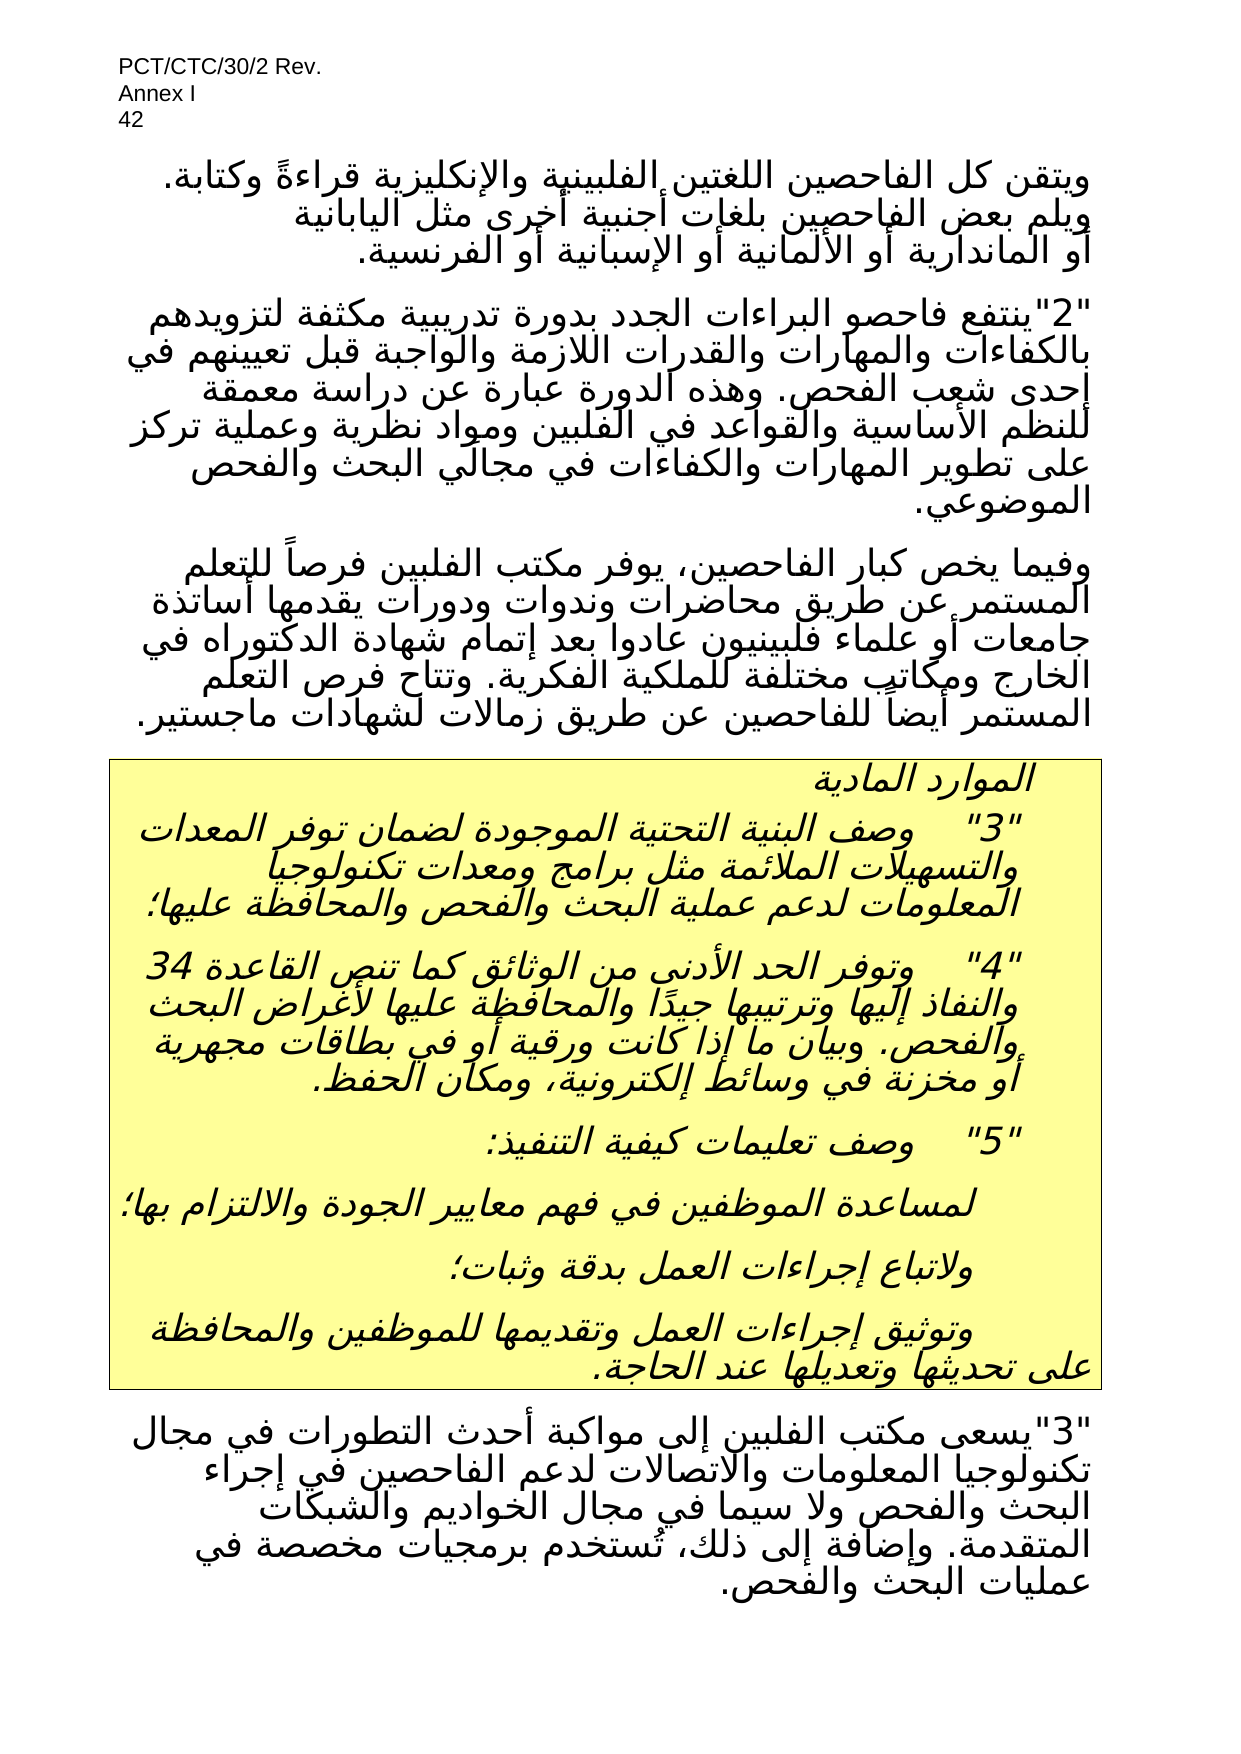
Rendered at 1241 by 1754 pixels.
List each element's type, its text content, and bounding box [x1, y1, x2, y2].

text "2" ينتفع فاحصو البراءات الجدد بدورة تدريبية مكثفة لتزويدهم بالكفاءات والمهارات والقدرات اللازمة والواجبة قبل تعيينهم في إحدى شعب الفحص. وهذه الدورة عبارة عن دراسة معمقة للنظم الأساسية والقواعد في الفلبين ومواد نظرية وعملية تركز على تطوير المهارات والكفاءات في مجالَي البحث والفحص الموضوعي. [118, 296, 1092, 521]
text ولاتباع إجراءات العمل بدقة وثبات؛ [110, 1246, 1101, 1287]
text "3" وصف البنية التحتية الموجودة لضمان توفر المعدات والتسهيلات الملائمة مثل برامج ومعدات تكنولوجيا المعلومات لدعم عملية البحث والفحص والمحافظة عليها؛ [110, 808, 1101, 924]
text "5" وصف تعليمات كيفية التنفيذ: [110, 1121, 1101, 1162]
text وفيما يخص كبار الفاحصين، يوفر مكتب الفلبين فرصاً للتعلم المستمر عن طريق محاضرات وندوات ودورات يقدمها أساتذة جامعات أو علماء فلبينيون عادوا بعد إتمام شهادة الدكتوراه في الخارج ومكاتب مختلفة للملكية الفكرية. وتتاح فرص التعلم المستمر أيضاً للفاحصين عن طريق زمالات لشهادات ماجستير. [118, 546, 1092, 733]
text "3" يسعى مكتب الفلبين إلى مواكبة أحدث التطورات في مجال تكنولوجيا المعلومات والاتصالات لدعم الفاحصين في إجراء البحث والفحص ولا سيما في مجال الخواديم والشبكات المتقدمة. وإضافة إلى ذلك، تُستخدم برمجيات مخصصة في عمليات البحث والفحص. [118, 1415, 1092, 1602]
text لمساعدة الموظفين في فهم معايير الجودة والالتزام بها؛ [110, 1183, 1101, 1224]
text "4" وتوفر الحد الأدنى من الوثائق كما تنص القاعدة 34 والنفاذ إليها وترتيبها جيدًا والمحافظة عليها لأغراض البحث والفحص. وبيان ما إذا كانت ورقية أو في بطاقات مجهرية أو مخزنة في وسائط إلكترونية، ومكان الحفظ. [110, 946, 1101, 1099]
text ويتقن كل الفاحصين اللغتين الفلبينية والإنكليزية قراءةً وكتابة. ويلم بعض الفاحصين بلغات أجنبية أخرى مثل اليابانية أو الماندارية أو الألمانية أو الإسبانية أو الفرنسية. [118, 158, 1092, 271]
text الموارد المادية [110, 760, 1101, 799]
text وتوثيق إجراءات العمل وتقديمها للموظفين والمحافظة على تحديثها وتعديلها عند الحاجة. [110, 1308, 1101, 1389]
